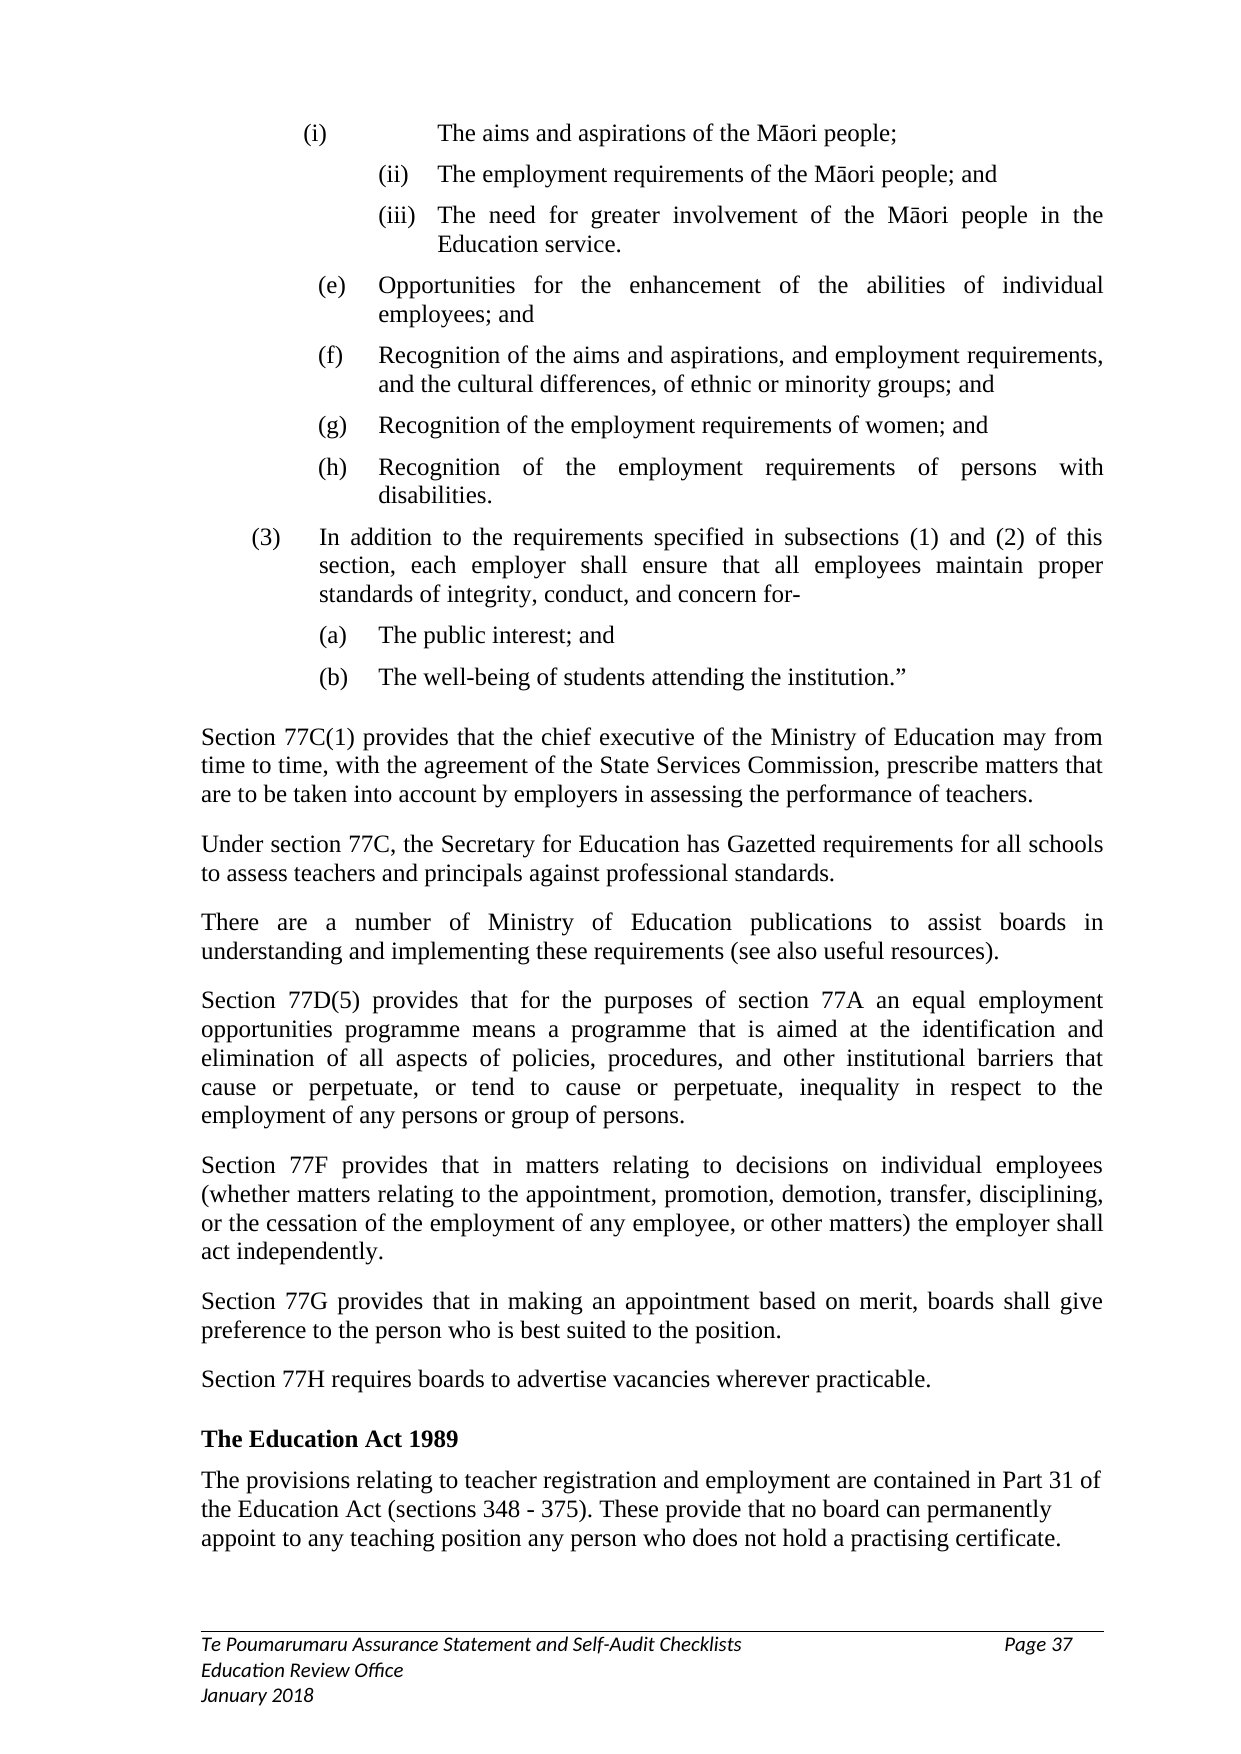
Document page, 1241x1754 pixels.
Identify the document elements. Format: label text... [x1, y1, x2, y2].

text Section 77G provides that in making an appointment based on merit, boards shall give preference to the person who is best suited to the position. [201, 1286, 1104, 1343]
text There are a number of Ministry of Education publications to assist boards in understanding and implementing these requirements (see also useful resources). [201, 907, 1104, 965]
list Recognition of the employment requirements of women; and [318, 411, 1104, 439]
text The provisions relating to teacher registration and employment are contained in Part 31 of the Education Act (sections 348 - 375). These provide that no board can permanently appoint to any teaching position any person who does not hold a practising certificate. [201, 1466, 1104, 1552]
text (3) In addition to the requirements specified in subsections (1) and (2) of this section, each employer shall ensure that all employees maintain proper standards of integrity, conduct, and concern for- [245, 522, 1104, 608]
list The need for greater involvement of the Māori people in the Education service. [378, 201, 1104, 258]
text Section 77C(1) provides that the chief executive of the Ministry of Education may from time to time, with the agreement of the State Services Commission, prescribe matters that are to be taken into account by employers in assessing the performance of teachers. [201, 722, 1104, 808]
text The Education Act 1989 [201, 1424, 1104, 1453]
list Opportunities for the enhancement of the abilities of individual employees; and [318, 271, 1104, 328]
text Under section 77C, the Secretary for Education has Gazetted requirements for all schools to assess teachers and principals against professional standards. [201, 829, 1104, 886]
list The well-being of students attending the institution.” [319, 662, 1104, 691]
list The aims and aspirations of the Māori people; [201, 118, 1104, 147]
list Recognition of the employment requirements of persons with disabilities. [318, 452, 1104, 509]
text Section 77D(5) provides that for the purposes of section 77A an equal employment opportunities programme means a programme that is aimed at the identification and elimination of all aspects of policies, procedures, and other institutional barriers that cause or perpetuate, or tend to cause or perpetuate, inequality in respect to the employment of any persons or group of persons. [201, 986, 1104, 1129]
text Section 77H requires boards to advertise vacancies wherever practicable. [201, 1364, 1104, 1393]
list The employment requirements of the Māori people; and [378, 159, 1104, 188]
list The public interest; and [319, 621, 1104, 649]
list Recognition of the aims and aspirations, and employment requirements, and the cultural differences, of ethnic or minority groups; and [318, 341, 1104, 398]
text Section 77F provides that in matters relating to decisions on individual employees (whether matters relating to the appointment, promotion, demotion, transfer, disciplining, or the cessation of the employment of any employee, or other matters) the employer shall act independently. [201, 1150, 1104, 1265]
